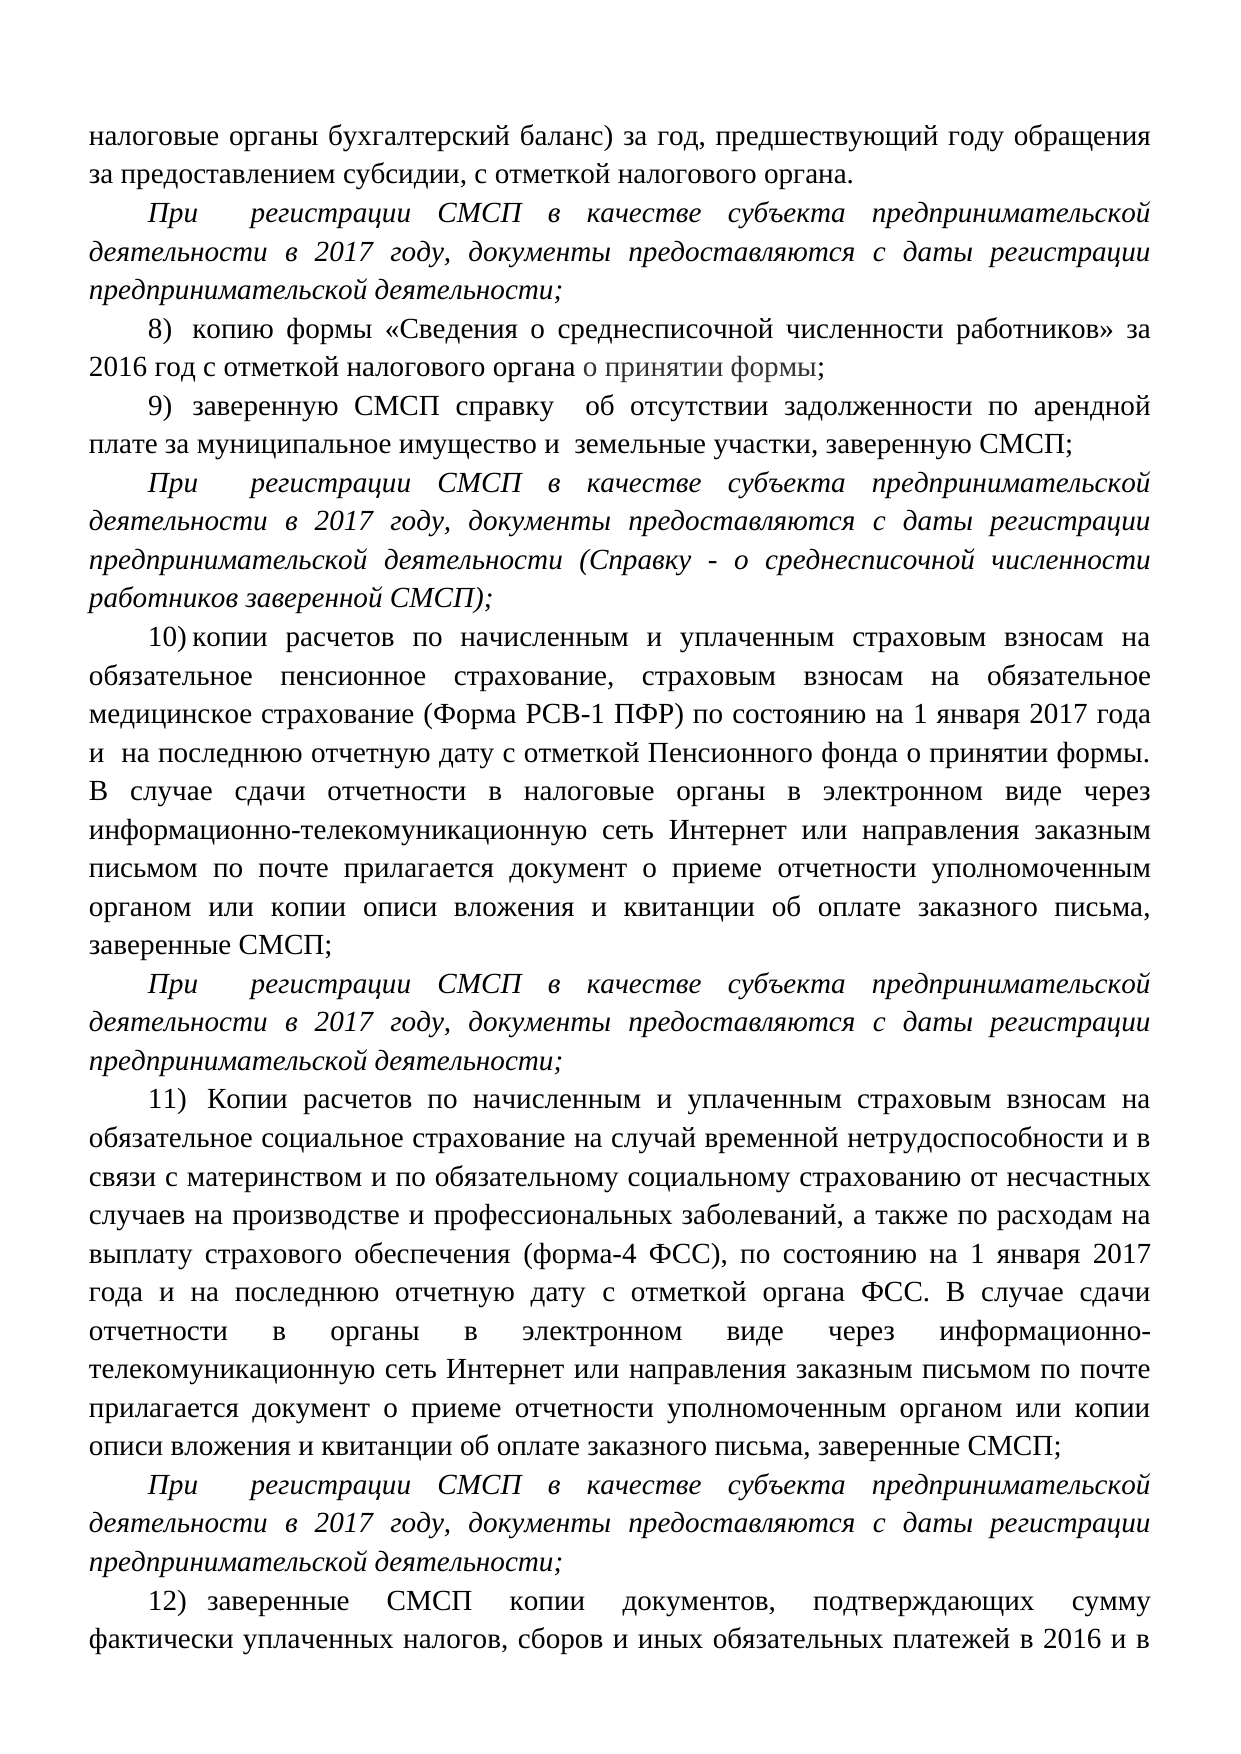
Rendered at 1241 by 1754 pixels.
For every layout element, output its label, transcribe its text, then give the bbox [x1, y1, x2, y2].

list копию формы «Сведения о среднесписочной численности работников» за 2016 год с отметкой налогового органа о принятии формы; [89, 311, 1152, 383]
list заверенную СМСП справку об отсутствии задолженности по арендной плате за муниципальное имущество и земельные участки, заверенную СМСП; [89, 388, 1152, 460]
text При регистрации СМСП в качестве субъекта предпринимательской деятельности в 2017 году, документы предоставляются с даты регистрации предпринимательской деятельности; [89, 1467, 1152, 1578]
list Копии расчетов по начисленным и уплаченным страховым взносам на обязательное социальное страхование на случай временной нетрудоспособности и в связи с материнством и по обязательному социальному страхованию от несчастных случаев на производстве и профессиональных заболеваний, а также по расходам на выплату страхового обеспечения (форма-4 ФСС), по состоянию на 1 января 2017 года и на последнюю отчетную дату с отметкой органа ФСС. В случае сдачи отчетности в органы в электронном виде через информационно-телекомуникационную сеть Интернет или направления заказным письмом по почте прилагается документ о приеме отчетности уполномоченным органом или копии описи вложения и квитанции об оплате заказного письма, заверенные СМСП; [89, 1082, 1152, 1462]
list копии расчетов по начисленным и уплаченным страховым взносам на обязательное пенсионное страхование, страховым взносам на обязательное медицинское страхование (Форма РСВ-1 ПФР) по состоянию на 1 января 2017 года и на последнюю отчетную дату с отметкой Пенсионного фонда о принятии формы. В случае сдачи отчетности в налоговые органы в электронном виде через информационно-телекомуникационную сеть Интернет или направления заказным письмом по почте прилагается документ о приеме отчетности уполномоченным органом или копии описи вложения и квитанции об оплате заказного письма, заверенные СМСП; [89, 619, 1152, 961]
text При регистрации СМСП в качестве субъекта предпринимательской деятельности в 2017 году, документы предоставляются с даты регистрации предпринимательской деятельности; [89, 966, 1152, 1077]
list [89, 1583, 1152, 1655]
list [89, 118, 1152, 190]
text При регистрации СМСП в качестве субъекта предпринимательской деятельности в 2017 году, документы предоставляются с даты регистрации предпринимательской деятельности; [89, 195, 1152, 306]
text При регистрации СМСП в качестве субъекта предпринимательской деятельности в 2017 году, документы предоставляются с даты регистрации предпринимательской деятельности (Справку - о среднесписочной численности работников заверенной СМСП); [89, 465, 1152, 614]
